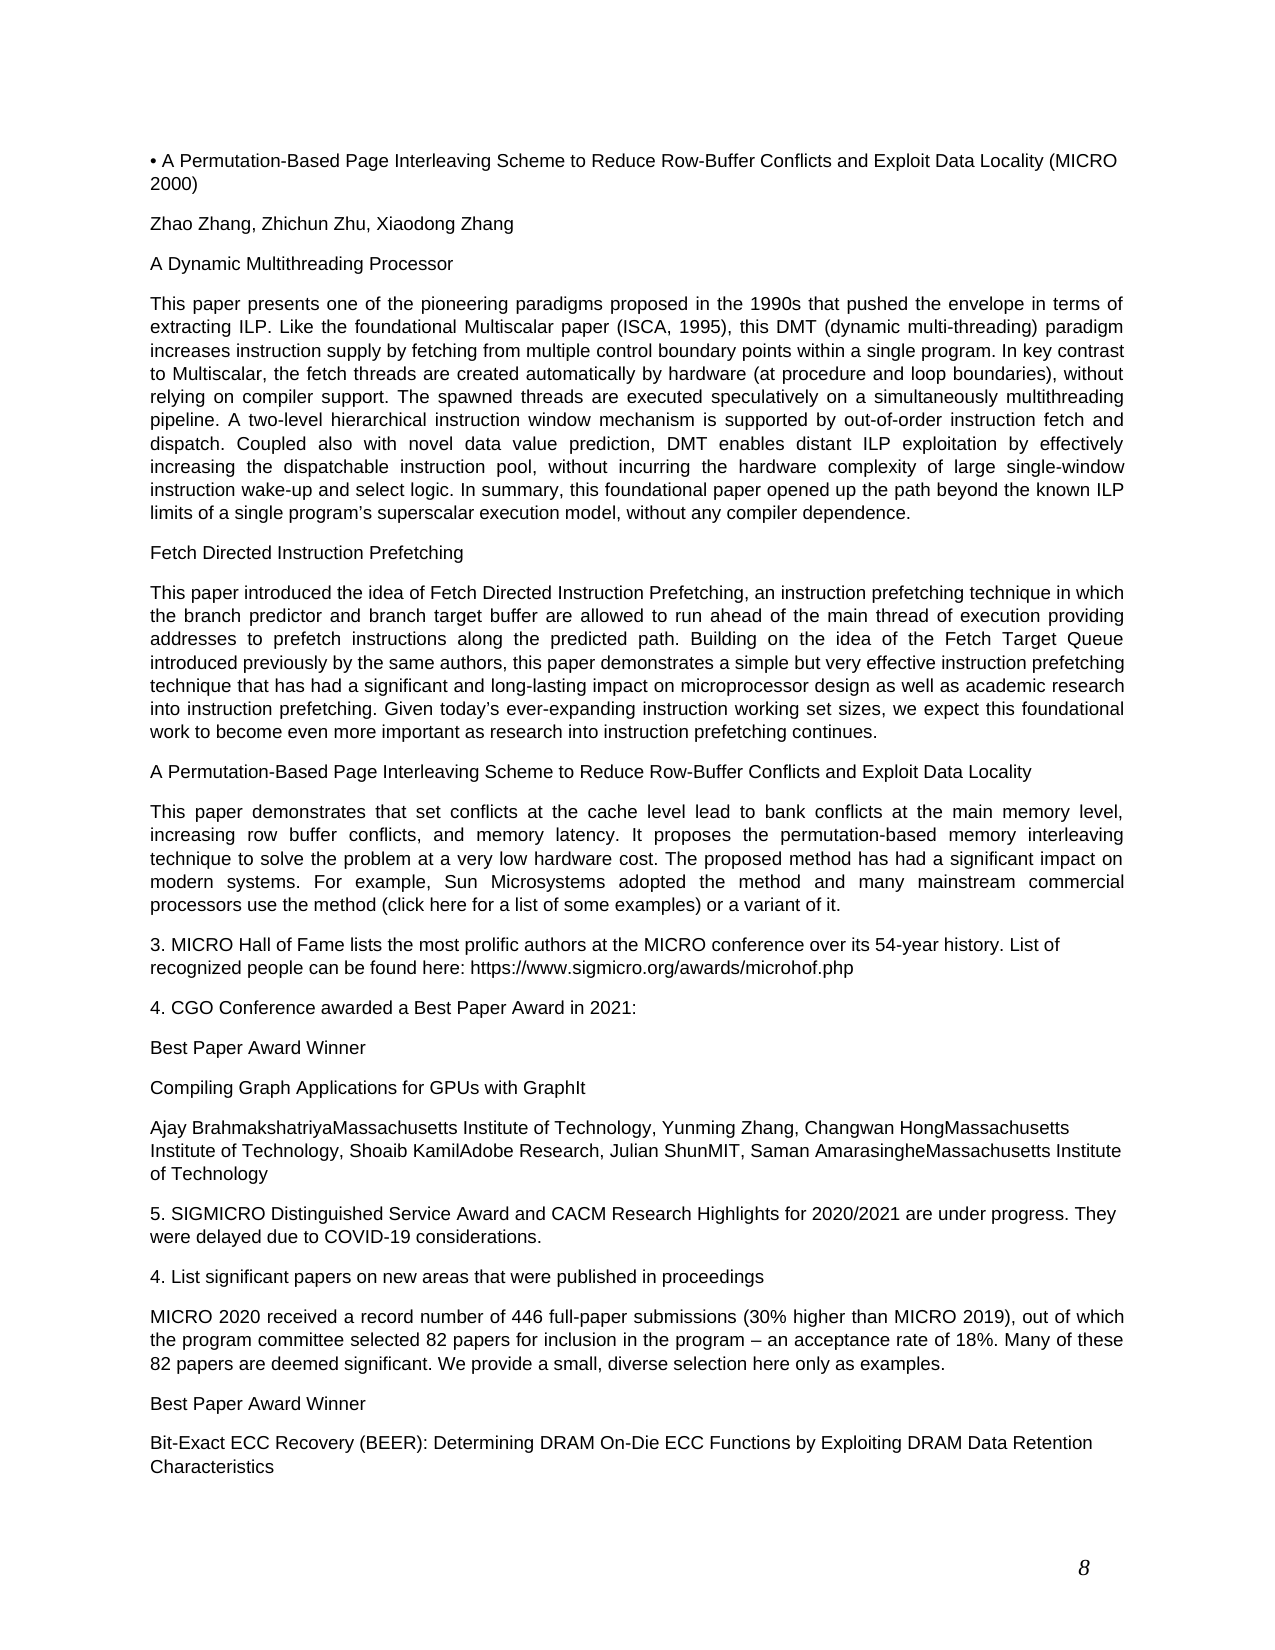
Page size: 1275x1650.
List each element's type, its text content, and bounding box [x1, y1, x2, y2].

text Zhao Zhang, Zhichun Zhu, Xiaodong Zhang [150, 213, 1125, 235]
text MICRO 2020 received a record number of 446 full-paper submissions (30% higher than MICRO 2019), out of which the program committee selected 82 papers for inclusion in the program – an acceptance rate of 18%. Many of these 82 papers are deemed significant. We provide a small, diverse selection here only as examples. [150, 1306, 1125, 1374]
text A Permutation-Based Page Interleaving Scheme to Reduce Row-Buffer Conflicts and Exploit Data Locality [150, 761, 1125, 783]
text Best Paper Award Winner [150, 1392, 1125, 1414]
text This paper presents one of the pioneering paradigms proposed in the 1990s that pushed the envelope in terms of extracting ILP. Like the foundational Multiscalar paper (ISCA, 1995), this DMT (dynamic multi-threading) paradigm increases instruction supply by fetching from multiple control boundary points within a single program. In key contrast to Multiscalar, the fetch threads are created automatically by hardware (at procedure and loop boundaries), without relying on compiler support. The spawned threads are executed speculatively on a simultaneously multithreading pipeline. A two-level hierarchical instruction window mechanism is supported by out-of-order instruction fetch and dispatch. Coupled also with novel data value prediction, DMT enables distant ILP exploitation by effectively increasing the dispatchable instruction pool, without incurring the hardware complexity of large single-window instruction wake-up and select logic. In summary, this foundational paper opened up the path beyond the known ILP limits of a single program’s superscalar execution model, without any compiler dependence. [150, 293, 1125, 523]
text 5. SIGMICRO Distinguished Service Award and CACM Research Highlights for 2020/2021 are under progress. They were delayed due to COVID-19 considerations. [150, 1203, 1125, 1248]
text Ajay BrahmakshatriyaMassachusetts Institute of Technology, Yunming Zhang, Changwan HongMassachusetts Institute of Technology, Shoaib KamilAdobe Research, Julian ShunMIT, Saman AmarasingheMassachusetts Institute of Technology [150, 1117, 1125, 1184]
text Bit-Exact ECC Recovery (BEER): Determining DRAM On-Die ECC Functions by Exploiting DRAM Data Retention Characteristics [150, 1432, 1125, 1477]
text This paper introduced the idea of Fetch Directed Instruction Prefetching, an instruction prefetching technique in which the branch predictor and branch target buffer are allowed to run ahead of the main thread of execution providing addresses to prefetch instructions along the predicted path. Building on the idea of the Fetch Target Queue introduced previously by the same authors, this paper demonstrates a simple but very effective instruction prefetching technique that has had a significant and long-lasting impact on microprocessor design as well as academic research into instruction prefetching. Given today’s ever-expanding instruction working set sizes, we expect this foundational work to become even more important as research into instruction prefetching continues. [150, 582, 1125, 743]
text • A Permutation-Based Page Interleaving Scheme to Reduce Row-Buffer Conflicts and Exploit Data Locality (MICRO 2000) [150, 150, 1125, 195]
text 3. MICRO Hall of Fame lists the most prolific authors at the MICRO conference over its 54-year history. List of recognized people can be found here: https://www.sigmicro.org/awards/microhof.php [150, 934, 1125, 978]
text 4. List significant papers on new areas that were published in proceedings [150, 1266, 1125, 1288]
text Fetch Directed Instruction Prefetching [150, 542, 1125, 563]
text Compiling Graph Applications for GPUs with GraphIt [150, 1077, 1125, 1098]
text Best Paper Award Winner [150, 1037, 1125, 1058]
text A Dynamic Multithreading Processor [150, 253, 1125, 274]
text 4. CGO Conference awarded a Best Paper Award in 2021: [150, 997, 1125, 1018]
text This paper demonstrates that set conflicts at the cache level lead to bank conflicts at the main memory level, increasing row buffer conflicts, and memory latency. It proposes the permutation-based memory interleaving technique to solve the problem at a very low hardware cost. The proposed method has had a significant impact on modern systems. For example, Sun Microsystems adopted the method and many mainstream commercial processors use the method (click here for a list of some examples) or a variant of it. [150, 801, 1125, 915]
